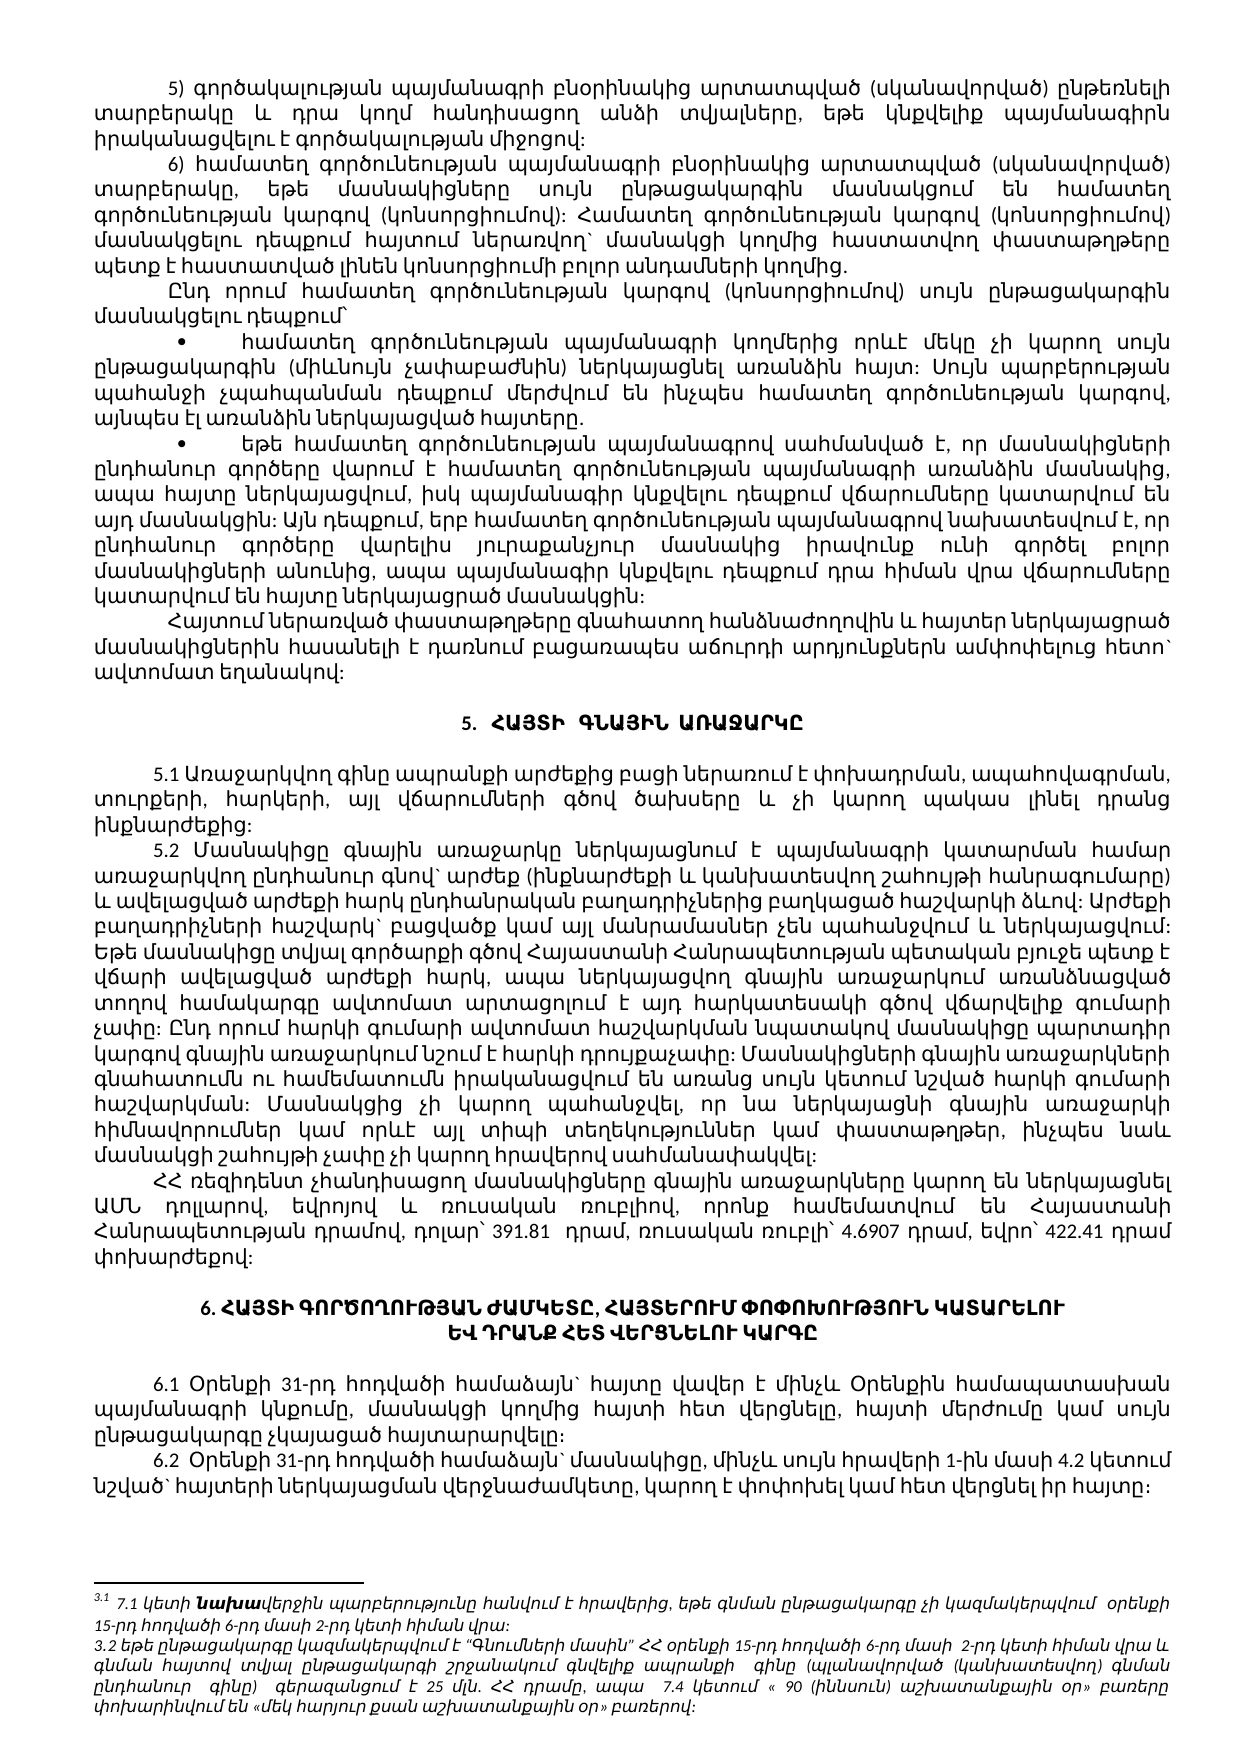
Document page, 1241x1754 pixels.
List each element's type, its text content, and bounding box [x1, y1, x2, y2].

text 6.2 Օրենքի 31-րդ հոդվածի համաձայն` մասնակիցը, մինչև սույն հրավերի 1-ին մասի 4.2 կետում նշված` հայտերի ներկայացման վերջնաժամկետը, կարող է փոփոխել կամ հետ վերցնել իր հայտը։ [94, 1447, 1171, 1498]
text 6. ՀԱՅՏԻ ԳՈՐԾՈՂՈՒԹՅԱՆ ԺԱՄԿԵՏԸ, ՀԱՅՏԵՐՈՒՄ ՓՈՓՈԽՈՒԹՅՈՒՆ ԿԱՏԱՐԵԼՈՒ [94, 1295, 1171, 1320]
text Հայտում ներառված փաստաթղթերը գնահատող հանձնաժողովին և հայտեր ներկայացրած մասնակիցներին հասանելի է դառնում բացառապես աճուրդի արդյունքներն ամփոփելուց հետո` ավտոմատ եղանակով: [94, 609, 1171, 685]
text 5. ՀԱՅՏԻ ԳՆԱՅԻՆ ԱՌԱՋԱՐԿԸ [94, 710, 1171, 736]
text 5.1 Առաջարկվող գինը ապրանքի արժեքից բացի ներառում է փոխադրման, ապահովագրման, տուրքերի, հարկերի, այլ վճարումների գծով ծախսերը և չի կարող պակաս լինել դրանց ինքնարժեքից: [94, 761, 1171, 837]
text ՀՀ ռեզիդենտ չհանդիսացող մասնակիցները գնային առաջարկները կարող են ներկայացնել ԱՄՆ դոլլարով, եվրոյով և ռուսական ռուբլիով, որոնք համեմատվում են Հայաստանի Հանրապետության դրամով, դոլար՝ 391.81 դրամ, ռուսական ռուբլի՝ 4.6907 դրամ, եվրո՝ 422.41 դրամ փոխարժեքով: [94, 1168, 1171, 1269]
text 5) գործակալության պայմանագրի բնօրինակից արտատպված (սկանավորված) ընթեռնելի տարբերակը և դրա կողմ հանդիսացող անձի տվյալները, եթե կնքվելիք պայմանագիրն իրականացվելու է գործակալության միջոցով: [94, 75, 1171, 151]
text Ընդ որում համատեղ գործունեության կարգով (կոնսորցիումով) սույն ընթացակարգին մասնակցելու դեպքում՝ [94, 278, 1171, 329]
text 6) համատեղ գործունեության պայմանագրի բնօրինակից արտատպված (սկանավորված) տարբերակը, եթե մասնակիցները սույն ընթացակարգին մասնակցում են համատեղ գործունեության կարգով (կոնսորցիումով): Համատեղ գործունեության կարգով (կոնսորցիումով) մասնակցելու դեպքում հայտում ներառվող` մասնակցի կողմից հաստատվող փաստաթղթերը պետք է հաստատված լինեն կոնսորցիումի բոլոր անդամների կողմից. [94, 151, 1171, 278]
text 5.2 Մասնակիցը գնային առաջարկը ներկայացնում է պայմանագրի կատարման համար առաջարկվող ընդհանուր գնով` արժեք (ինքնարժեքի և կանխատեսվող շահույթի հանրագումարը) և ավելացված արժեքի հարկ ընդհանրական բաղադրիչներից բաղկացած հաշվարկի ձևով: Արժեքի բաղադրիչների հաշվարկ` բացվածք կամ այլ մանրամասներ չեն պահանջվում և ներկայացվում: Եթե մասնակիցը տվյալ գործարքի գծով Հայաստանի Հանրապետության պետական բյուջե պետք է վճարի ավելացված արժեքի հարկ, ապա ներկայացվող գնային առաջարկում առանձնացված տողով համակարգը ավտոմատ արտացոլում է այդ հարկատեսակի գծով վճարվելիք գումարի չափը: Ընդ որում հարկի գումարի ավտոմատ հաշվարկման նպատակով մասնակիցը պարտադիր կարգով գնային առաջարկում նշում է հարկի դրույքաչափը: Մասնակիցների գնային առաջարկների գնահատումն ու համեմատումն իրականացվում են առանց սույն կետում նշված հարկի գումարի հաշվարկման: Մասնակցից չի կարող պահանջվել, որ նա ներկայացնի գնային առաջարկի հիմնավորումներ կամ որևէ այլ տիպի տեղեկություններ կամ փաստաթղթեր, ինչպես նաև մասնակցի շահույթի չափը չի կարող հրավերով սահմանափակվել: [94, 837, 1171, 1168]
text ԵՎ ԴՐԱՆՔ ՀԵՏ ՎԵՐՑՆԵԼՈՒ ԿԱՐԳԸ [94, 1320, 1171, 1346]
list եթե համատեղ գործունեության պայմանագրով սահմանված է, որ մասնակիցների ընդհանուր գործերը վարում է համատեղ գործունեության պայմանագրի առանձին մասնակից, ապա հայտը ներկայացվում, իսկ պայմանագիր կնքվելու դեպքում վճարումները կատարվում են այդ մասնակցին: Այն դեպքում, երբ համատեղ գործունեության պայմանագրով նախատեսվում է, որ ընդհանուր գործերը վարելիս յուրաքանչյուր մասնակից իրավունք ունի գործել բոլոր մասնակիցների անունից, ապա պայմանագիր կնքվելու դեպքում դրա հիման վրա վճարումները կատարվում են հայտը ներկայացրած մասնակցին: [94, 431, 1171, 609]
list համատեղ գործունեության պայմանագրի կողմերից որևէ մեկը չի կարող սույն ընթացակարգին (միևնույն չափաբաժնին) ներկայացնել առանձին հայտ: Սույն պարբերության պահանջի չպահպանման դեպքում մերժվում են ինչպես համատեղ գործունեության կարգով, այնպես էլ առանձին ներկայացված հայտերը. [94, 329, 1171, 431]
text 6.1 Օրենքի 31-րդ հոդվածի համաձայն` հայտը վավեր է մինչև Օրենքին համապատասխան պայմանագրի կնքումը, մասնակցի կողմից հայտի հետ վերցնելը, հայտի մերժումը կամ սույն ընթացակարգը չկայացած հայտարարվելը։ [94, 1371, 1171, 1447]
